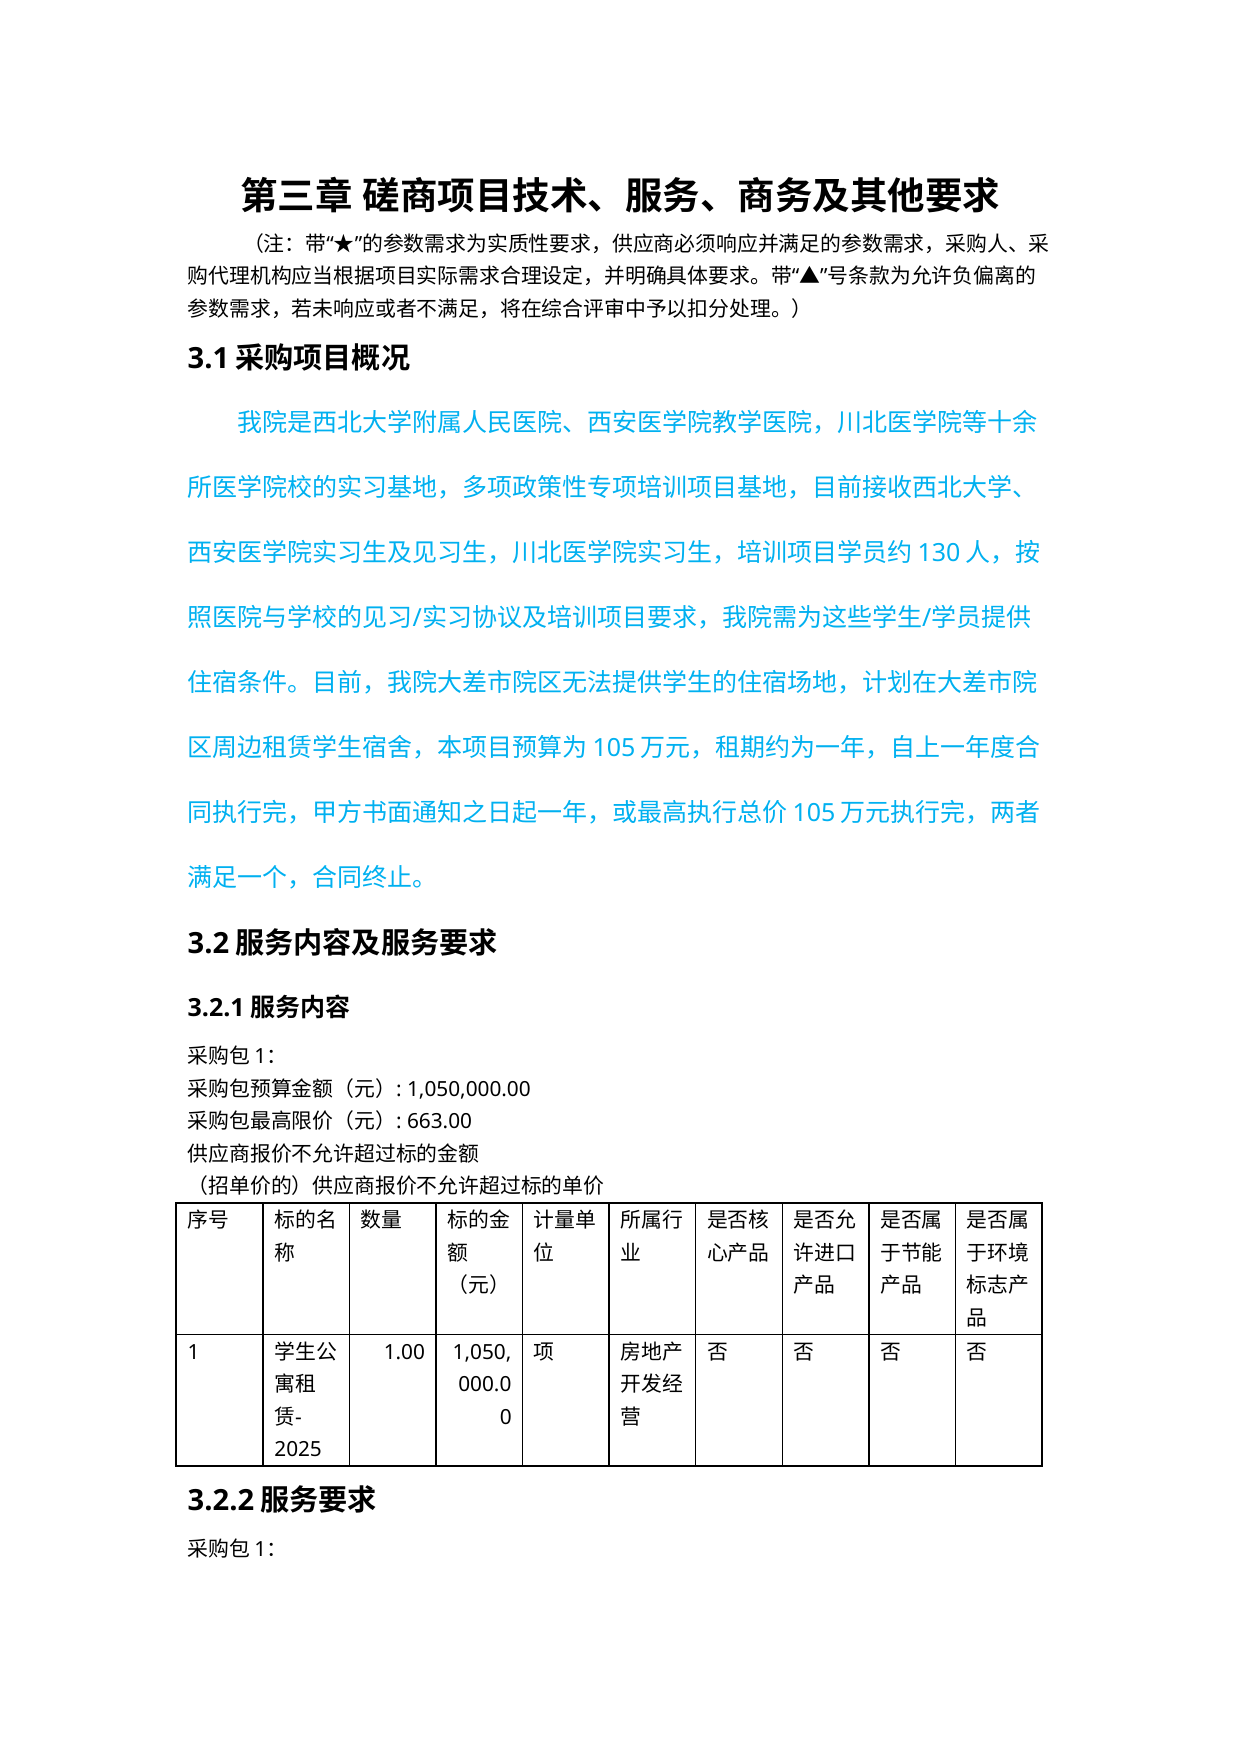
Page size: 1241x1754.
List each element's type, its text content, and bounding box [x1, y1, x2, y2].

text 采购包最高限价（元）: 663.00 [187, 1104, 1053, 1137]
table_cell 项 [523, 1335, 608, 1465]
table_cell 1 [177, 1335, 262, 1465]
table_cell 房地产开发经营 [610, 1335, 695, 1465]
table_header 所属行业 [610, 1204, 695, 1333]
table_header 标的金额 （元） [437, 1204, 522, 1333]
table_header 计量单位 [523, 1204, 608, 1333]
table_cell 1,050,000.00 [437, 1335, 522, 1465]
table_cell 否 [870, 1335, 955, 1465]
table_cell 学生公寓租赁-2025 [264, 1335, 349, 1465]
table_header 是否属于环境标志产品 [956, 1204, 1041, 1333]
text 采购包1： [187, 1039, 1053, 1072]
table_cell 1.00 [350, 1335, 435, 1465]
text 3.2服务内容及服务要求 [187, 909, 1053, 974]
table_cell 否 [956, 1335, 1041, 1465]
table_cell 否 [696, 1335, 782, 1465]
text 供应商报价不允许超过标的金额 [187, 1137, 1053, 1169]
text 采购包预算金额（元）: 1,050,000.00 [187, 1072, 1053, 1104]
table_header 是否核心产品 [696, 1204, 782, 1333]
table_header 序号 [177, 1204, 262, 1333]
table_cell 否 [783, 1335, 868, 1465]
text 3.2.1服务内容 [187, 974, 1053, 1039]
table_header 是否允许进口产品 [783, 1204, 868, 1333]
text 我院是西北大学附属人民医院、西安医学院教学医院，川北医学院等十余所医学院校的实习基地，多项政策性专项培训项目基地，目前接收西北大学、西安医学院实习生及见习生，川北医学院实习生，培训项目学员约130人，按照医院与学校的见习/实习协议及培训项目要求，我院需为这些学生/学员提供住宿条件。目前，我院大差市院区无法提供学生的住宿场地，计划在大差市院区周边租赁学生宿舍，本项目预算为105万元，租期约为一年，自上一年度合同执行完，甲方书面通知之日起一年，或最高执行总价105万元执行完，两者满足一个，合同终止。 [187, 389, 1053, 909]
text 第三章 磋商项目技术、服务、商务及其他要求 [187, 162, 1053, 227]
table_header 标的名称 [264, 1204, 349, 1333]
text 采购包1： [187, 1532, 1053, 1564]
text 3.1采购项目概况 [187, 324, 1053, 389]
text 3.2.2服务要求 [187, 1467, 1053, 1532]
text （注：带“★”的参数需求为实质性要求，供应商必须响应并满足的参数需求，采购人、采购代理机构应当根据项目实际需求合理设定，并明确具体要求。带“▲”号条款为允许负偏离的参数需求，若未响应或者不满足，将在综合评审中予以扣分处理。） [187, 227, 1053, 324]
table_header 是否属于节能产品 [870, 1204, 955, 1333]
text （招单价的）供应商报价不允许超过标的单价 [187, 1169, 1053, 1202]
table_header 数量 [350, 1204, 435, 1333]
